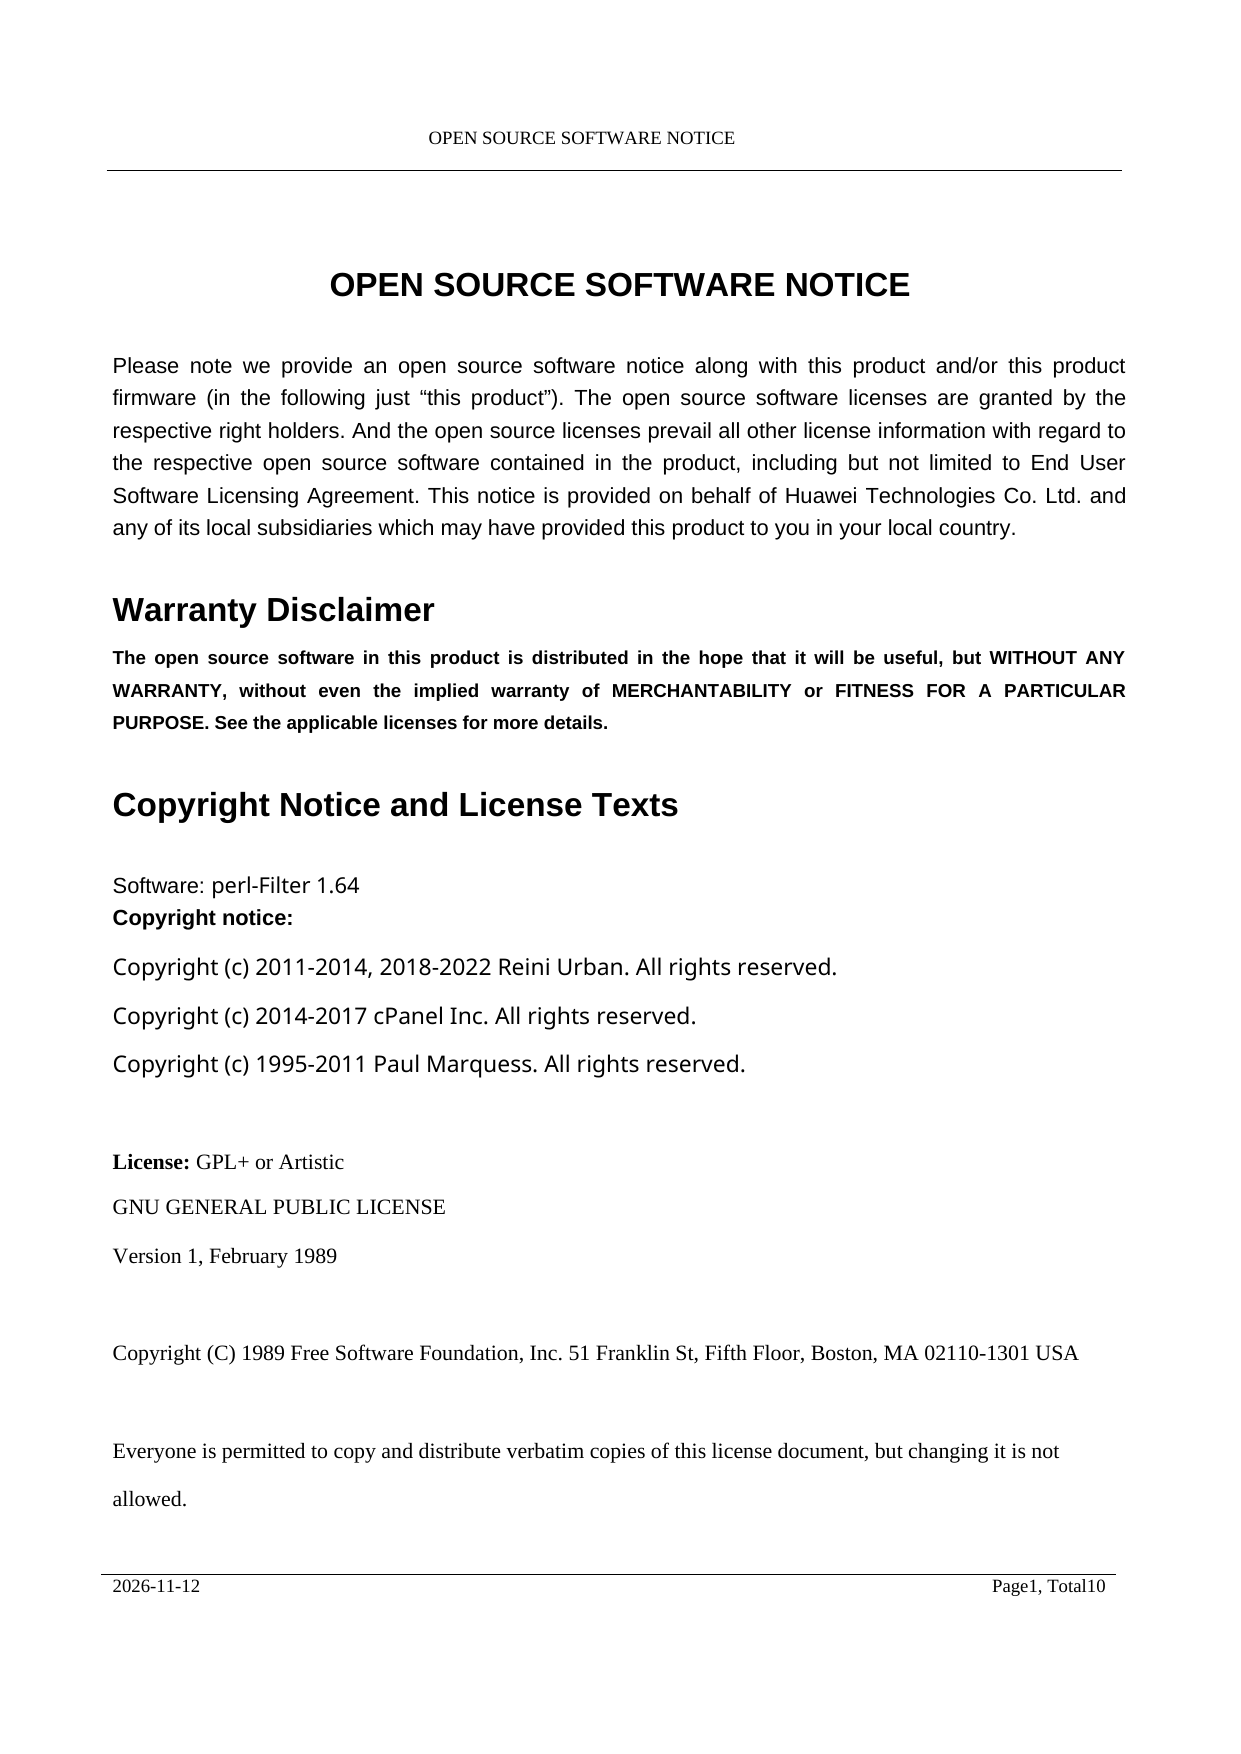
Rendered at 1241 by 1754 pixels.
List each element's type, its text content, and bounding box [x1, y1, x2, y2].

text Please note we provide an open source software notice along with this product and/or this product firmware (in the following just “this product”). The open source software licenses are granted by the respective right holders. And the open source licenses prevail all other license information with regard to the respective open source software contained in the product, including but not limited to End User Software Licensing Agreement. This notice is provided on behalf of Huawei Technologies Co. Ltd. and any of its local subsidiaries which may have provided this product to you in your local country. [112, 349, 1128, 544]
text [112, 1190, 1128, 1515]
text Software: perl-Filter 1.64 [112, 869, 1128, 901]
text OPEN SOURCE SOFTWARE NOTICE [112, 251, 1128, 316]
text License: GPL+ or Artistic [112, 1145, 1128, 1178]
text Warranty Disclaimer [112, 576, 1128, 641]
text Copyright notice: Copyright (c) 2011-2014, 2018-2022 Reini Urban. All rights reserved. Copyright (c) 2014-2017 cPanel Inc. All rights reserved. Copyright (c) 1995-2011 Paul Marquess. All rights reserved. [112, 901, 1128, 1129]
text Copyright Notice and License Texts [112, 771, 1128, 836]
text The open source software in this product is distributed in the hope that it will be useful, but WITHOUT ANY WARRANTY, without even the implied warranty of MERCHANTABILITY or FITNESS FOR A PARTICULAR PURPOSE. See the applicable licenses for more details. [112, 641, 1128, 739]
